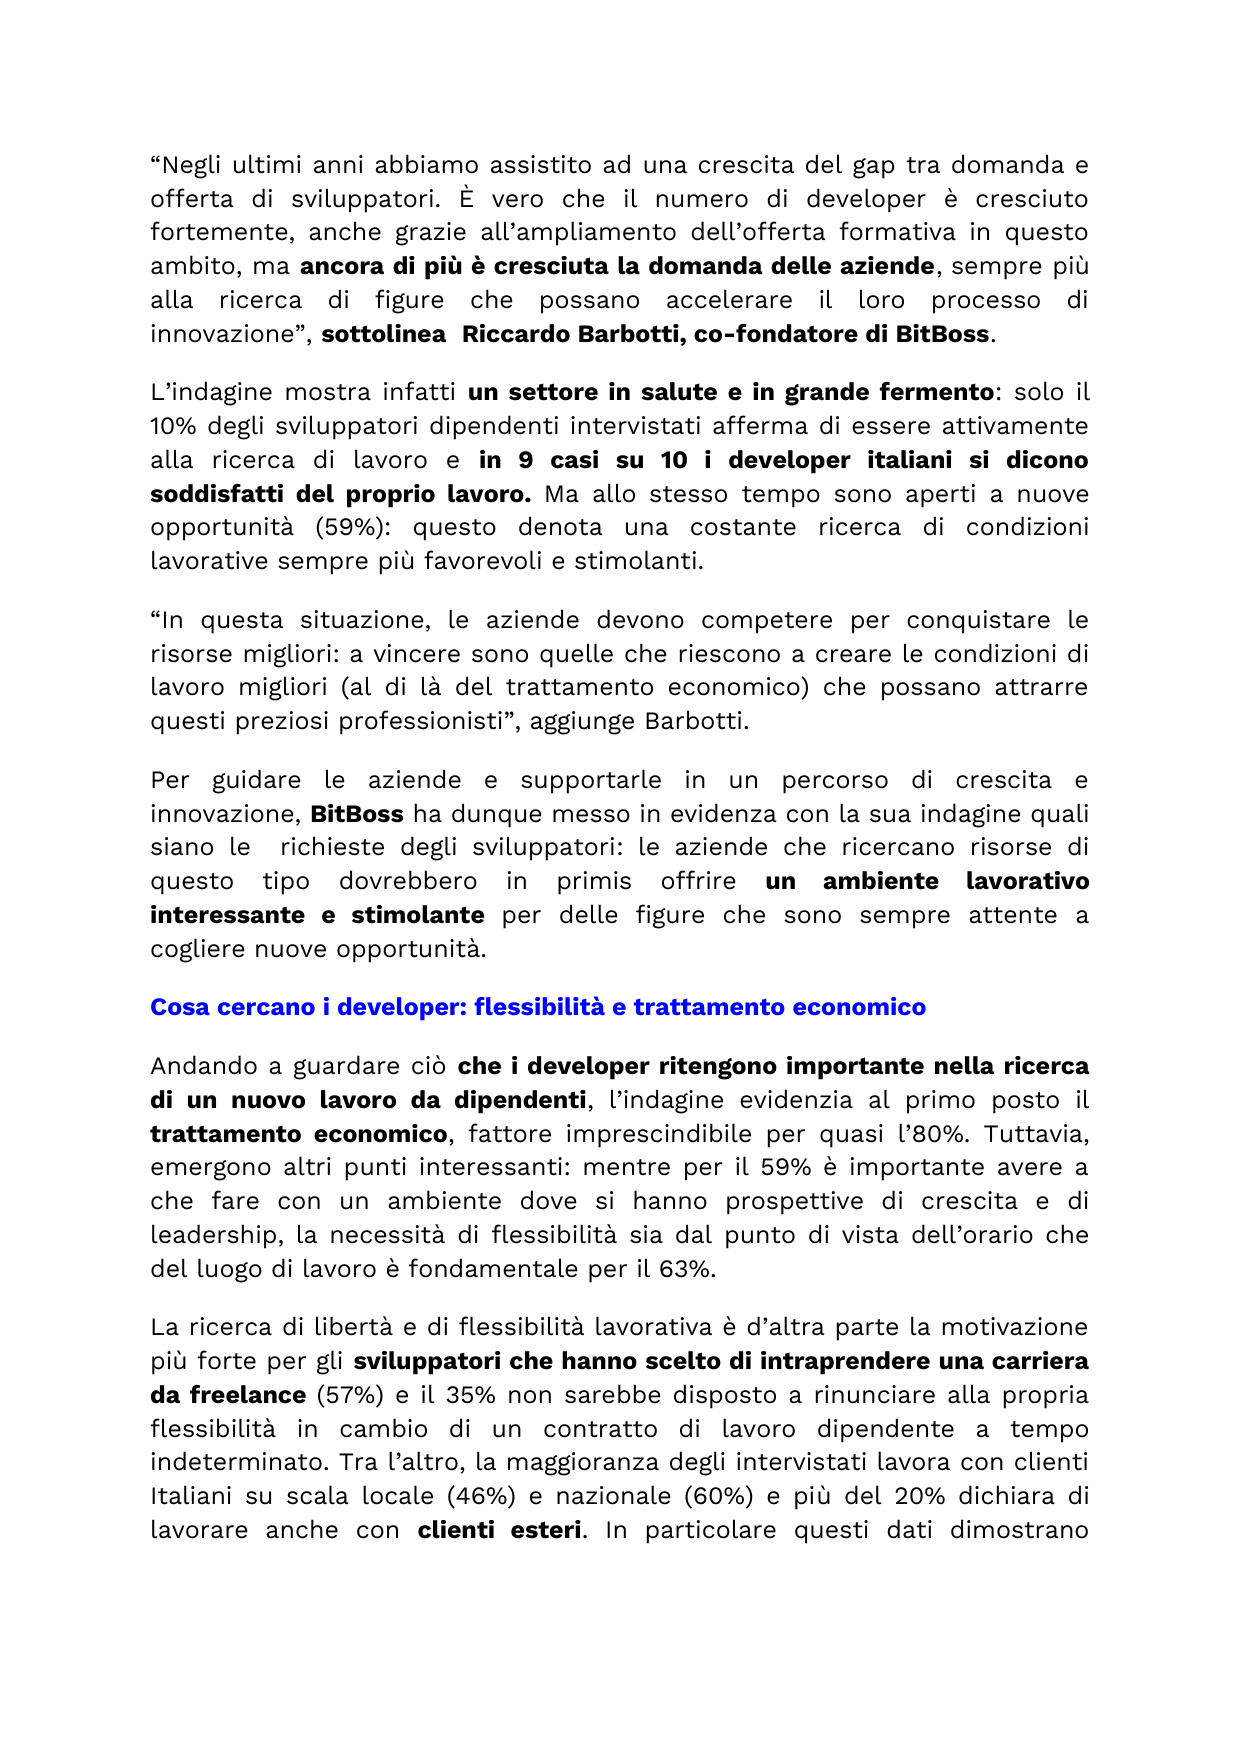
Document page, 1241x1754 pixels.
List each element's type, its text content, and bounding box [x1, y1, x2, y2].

text “In questa situazione, le aziende devono competere per conquistare le risorse migliori: a vincere sono quelle che riescono a creare le condizioni di lavoro migliori (al di là del trattamento economico) che possano attrarre questi preziosi professionisti”, aggiunge Barbotti. [150, 605, 1090, 736]
text Per guidare le aziende e supportarle in un percorso di crescita e innovazione, BitBoss ha dunque messo in evidenza con la sua indagine quali siano le richieste degli sviluppatori: le aziende che ricercano risorse di questo tipo dovrebbero in primis offrire un ambiente lavorativo interessante e stimolante per delle figure che sono sempre attente a cogliere nuove opportunità. [150, 765, 1090, 963]
text Andando a guardare ciò che i developer ritengono importante nella ricerca di un nuovo lavoro da dipendenti, l’indagine evidenzia al primo posto il trattamento economico, fattore imprescindibile per quasi l’80%. Tuttavia, emergono altri punti interessanti: mentre per il 59% è importante avere a che fare con un ambiente dove si hanno prospettive di crescita e di leadership, la necessità di flessibilità sia dal punto di vista dell’orario che del luogo di lavoro è fondamentale per il 63%. [150, 1051, 1090, 1283]
text L’indagine mostra infatti un settore in salute e in grande fermento: solo il 10% degli sviluppatori dipendenti intervistati afferma di essere attivamente alla ricerca di lavoro e in 9 casi su 10 i developer italiani si dicono soddisfatti del proprio lavoro. Ma allo stesso tempo sono aperti a nuove opportunità (59%): questo denota una costante ricerca di condizioni lavorative sempre più favorevoli e stimolanti. [150, 377, 1090, 576]
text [150, 1312, 1090, 1544]
text Cosa cercano i developer: flessibilità e trattamento economico [150, 992, 1090, 1022]
text “Negli ultimi anni abbiamo assistito ad una crescita del gap tra domanda e offerta di sviluppatori. È vero che il numero di developer è cresciuto fortemente, anche grazie all’ampliamento dell’offerta formativa in questo ambito, ma ancora di più è cresciuta la domanda delle aziende, sempre più alla ricerca di figure che possano accelerare il loro processo di innovazione”, sottolinea Riccardo Barbotti, co-fondatore di BitBoss. [150, 150, 1090, 348]
